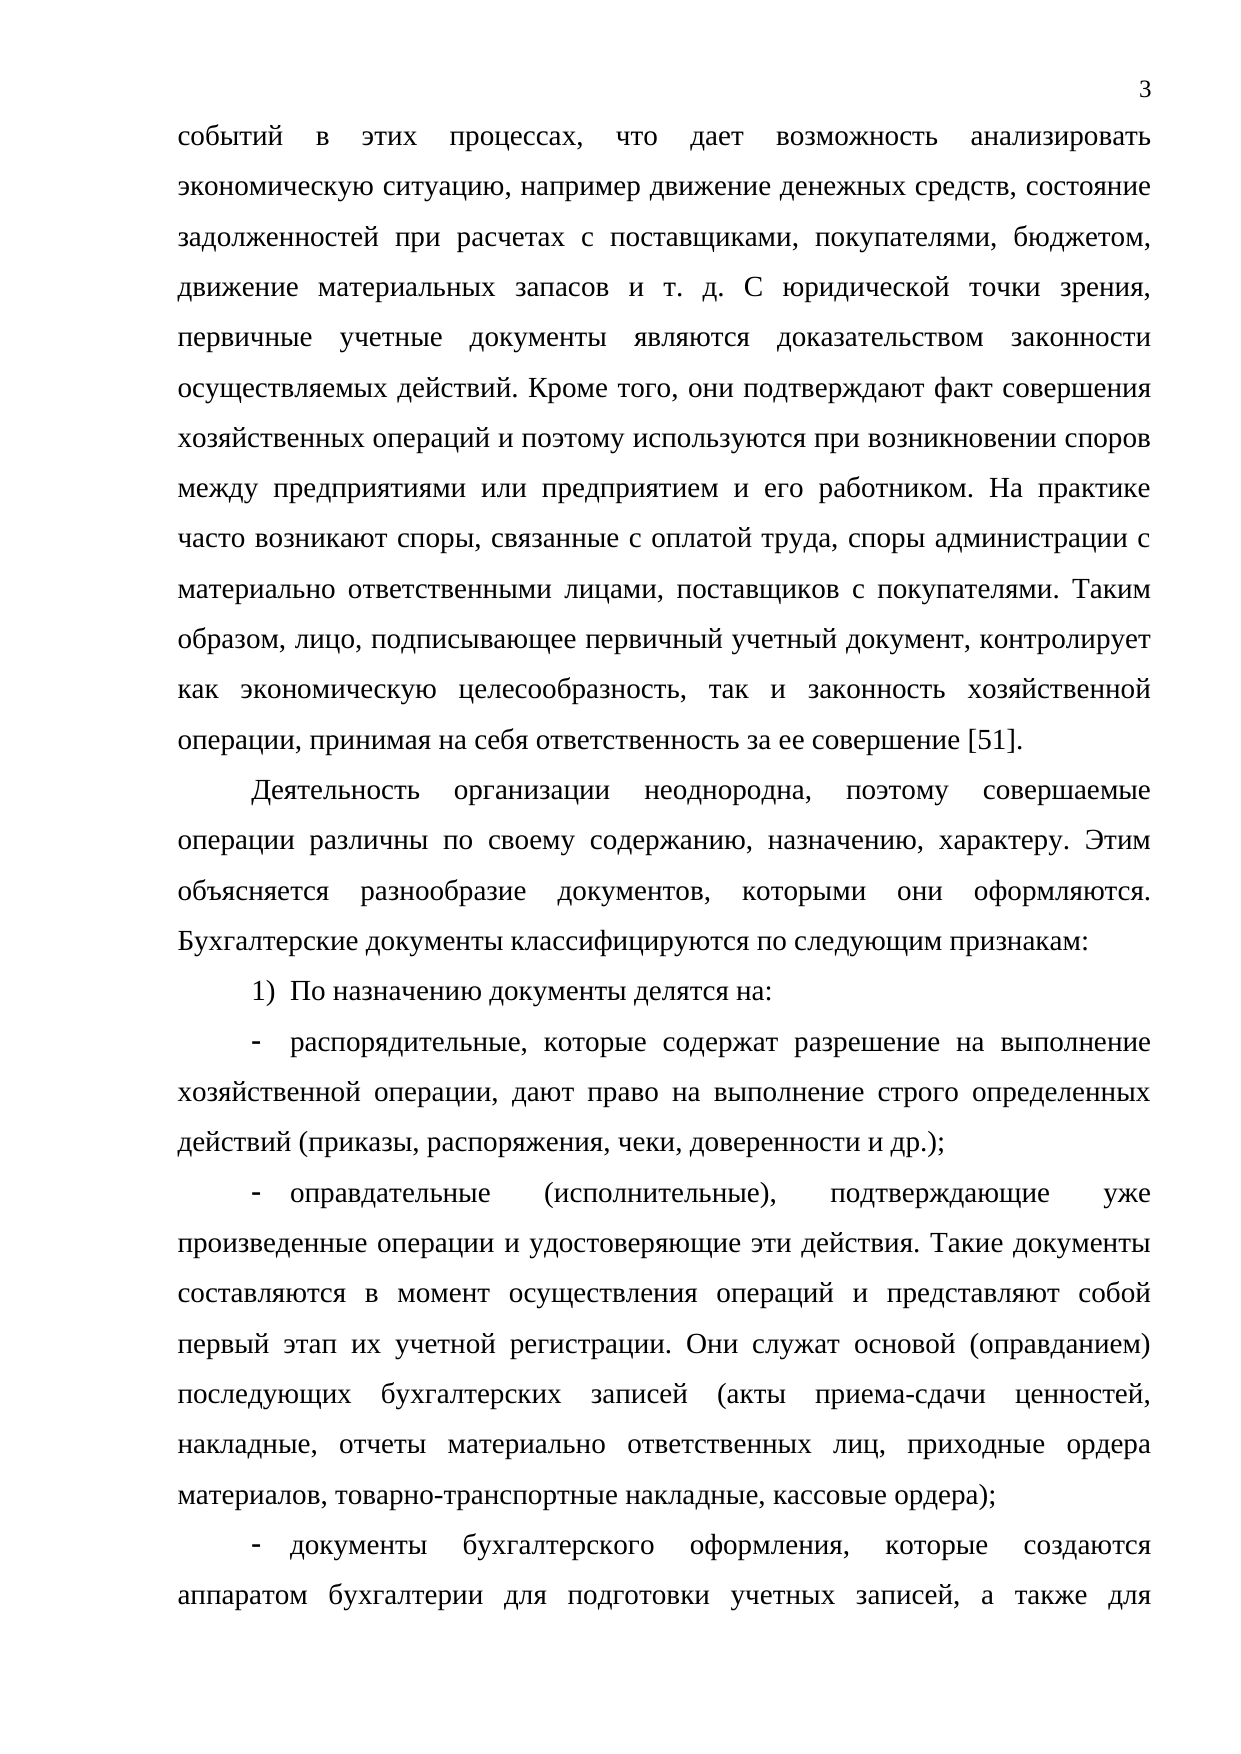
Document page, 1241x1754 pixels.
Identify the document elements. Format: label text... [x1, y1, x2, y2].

text Деятельность организации неоднородна, поэтому совершаемые операции различны по своему содержанию, назначению, характеру. Этим объясняется разнообразие документов, которыми они оформляются. Бухгалтерские документы классифицируются по следующим признакам: [177, 772, 1152, 957]
list распорядительные, которые содержат разрешение на выполнение хозяйственной операции, дают право на выполнение строго определенных действий (приказы, распоряжения, чеки, доверенности и др.); [177, 1024, 1152, 1158]
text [177, 118, 1152, 755]
list оправдательные (исполнительные), подтверждающие уже произведенные операции и удостоверяющие эти действия. Такие документы составляются в момент осуществления операций и представляют собой первый этап их учетной регистрации. Они служат основой (оправданием) последующих бухгалтерских записей (акты приема-сдачи ценностей, накладные, отчеты материально ответственных лиц, приходные ордера материалов, товарно-транспортные накладные, кассовые ордера); [177, 1175, 1152, 1510]
list По назначению документы делятся на: [177, 973, 1152, 1007]
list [177, 1527, 1152, 1611]
